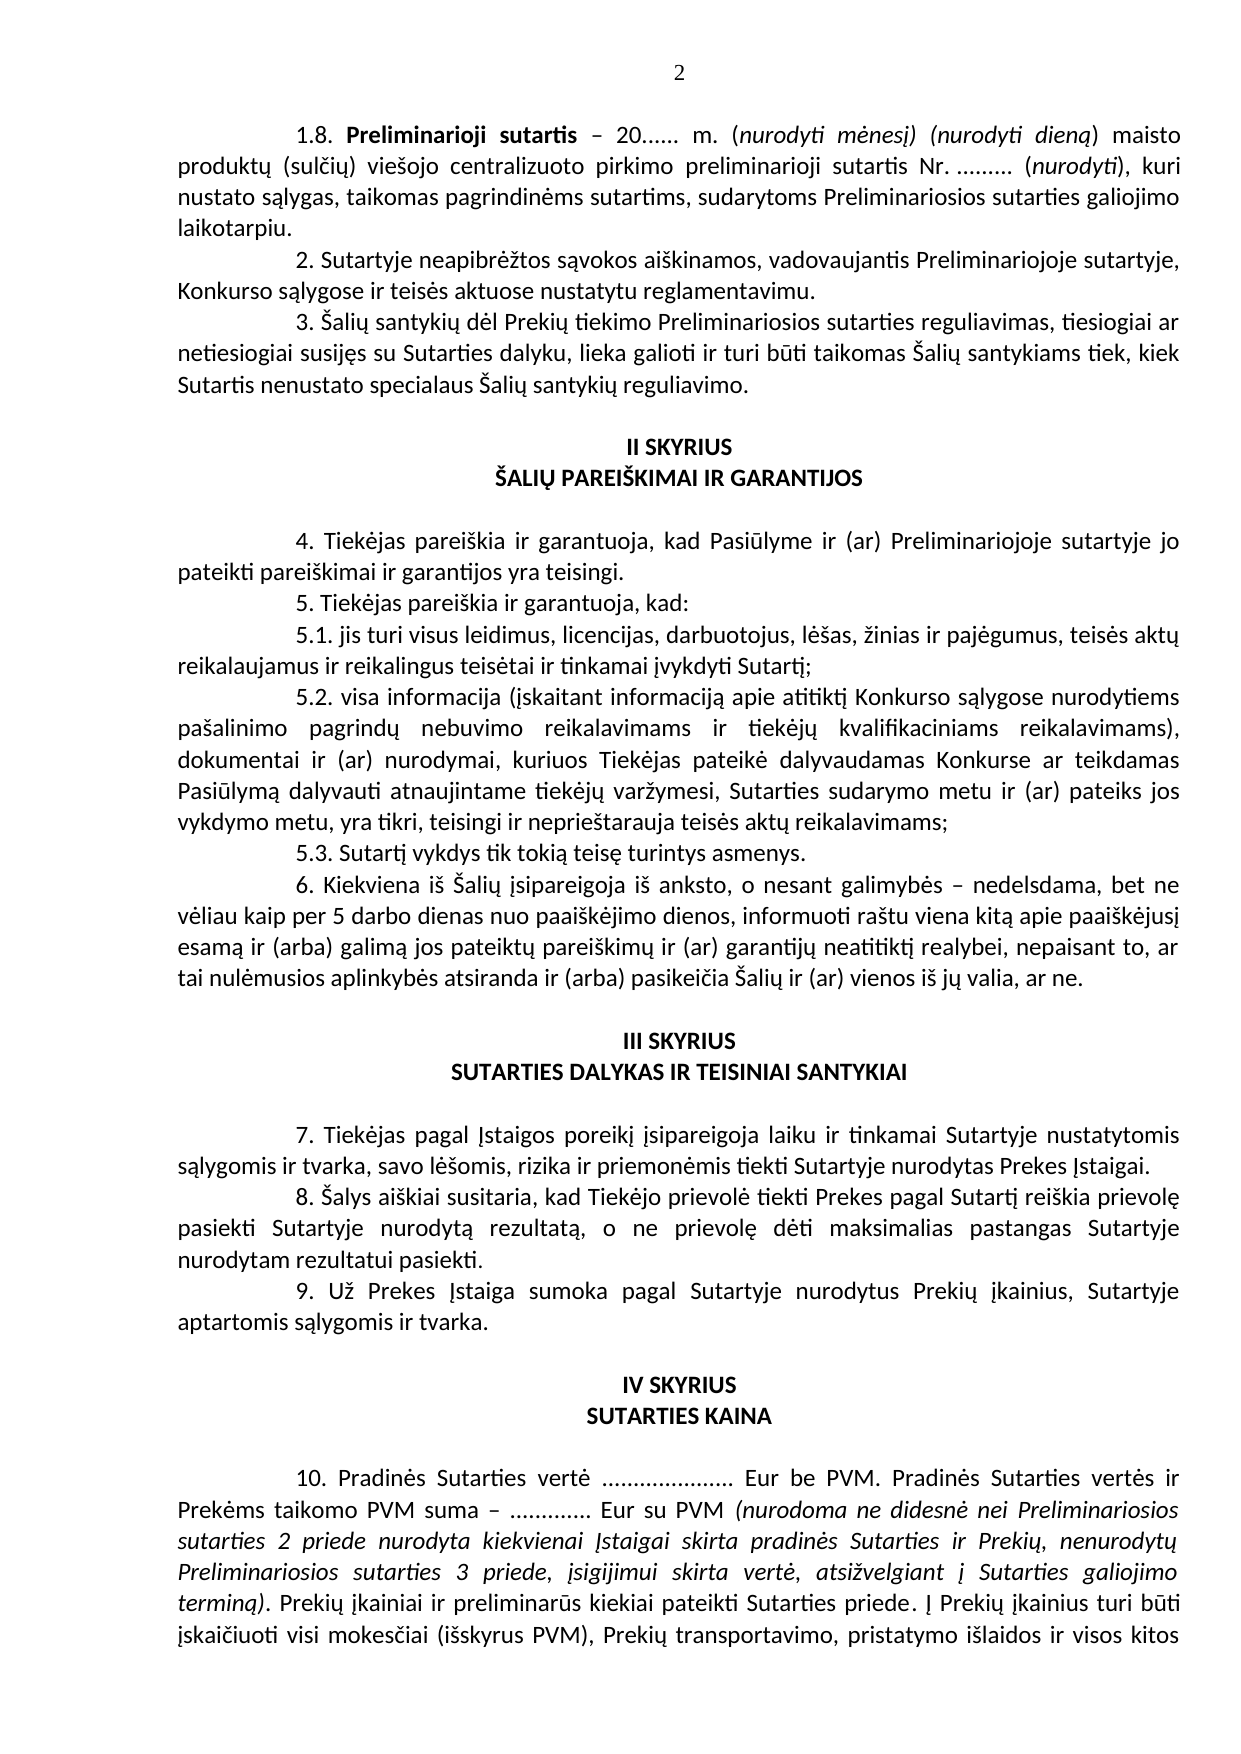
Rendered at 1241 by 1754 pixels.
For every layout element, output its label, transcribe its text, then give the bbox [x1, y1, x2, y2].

text 4. Tiekėjas pareiškia ir garantuoja, kad Pasiūlyme ir (ar) Preliminariojoje sutartyje jo pateikti pareiškimai ir garantijos yra teisingi. [177, 524, 1181, 587]
text 3. Šalių santykių dėl Prekių tiekimo Preliminariosios sutarties reguliavimas, tiesiogiai ar netiesiogiai susijęs su Sutarties dalyku, lieka galioti ir turi būti taikomas Šalių santykiams tiek, kiek Sutartis nenustato specialaus Šalių santykių reguliavimo. [177, 306, 1181, 399]
text 9. Už Prekes Įstaiga sumoka pagal Sutartyje nurodytus Prekių įkainius, Sutartyje aptartomis sąlygomis ir tvarka. [177, 1274, 1181, 1337]
text 6. Kiekviena iš Šalių įsipareigoja iš anksto, o nesant galimybės – nedelsdama, bet ne vėliau kaip per 5 darbo dienas nuo paaiškėjimo dienos, informuoti raštu viena kitą apie paaiškėjusį esamą ir (arba) galimą jos pateiktų pareiškimų ir (ar) garantijų neatitiktį realybei, nepaisant to, ar tai nulėmusios aplinkybės atsiranda ir (arba) pasikeičia Šalių ir (ar) vienos iš jų valia, ar ne. [177, 868, 1181, 993]
text III SKYRIUS [177, 1024, 1181, 1056]
text 5. Tiekėjas pareiškia ir garantuoja, kad: [177, 587, 1181, 618]
text 2. Sutartyje neapibrėžtos sąvokos aiškinamos, vadovaujantis Preliminariojoje sutartyje, Konkurso sąlygose ir teisės aktuose nustatytu reglamentavimu. [177, 243, 1181, 306]
text 5.2. visa informacija (įskaitant informaciją apie atitiktį Konkurso sąlygose nurodytiems pašalinimo pagrindų nebuvimo reikalavimams ir tiekėjų kvalifikaciniams reikalavimams), dokumentai ir (ar) nurodymai, kuriuos Tiekėjas pateikė dalyvaudamas Konkurse ar teikdamas Pasiūlymą dalyvauti atnaujintame tiekėjų varžymesi, Sutarties sudarymo metu ir (ar) pateiks jos vykdymo metu, yra tikri, teisingi ir neprieštarauja teisės aktų reikalavimams; [177, 681, 1181, 837]
text 8. Šalys aiškiai susitaria, kad Tiekėjo prievolė tiekti Prekes pagal Sutartį reiškia prievolę pasiekti Sutartyje nurodytą rezultatą, o ne prievolę dėti maksimalias pastangas Sutartyje nurodytam rezultatui pasiekti. [177, 1181, 1181, 1274]
text 1.8. Preliminarioji sutartis – 20...... m. (nurodyti mėnesį) (nurodyti dieną) maisto produktų (sulčių) viešojo centralizuoto pirkimo preliminarioji sutartis Nr. ......... (nurodyti), kuri nustato sąlygas, taikomas pagrindinėms sutartims, sudarytoms Preliminariosios sutarties galiojimo laikotarpiu. [177, 118, 1181, 243]
text ŠALIŲ PAREIŠKIMAI IR GARANTIJOS [177, 462, 1181, 493]
text II SKYRIUS [177, 431, 1181, 462]
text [177, 1462, 1181, 1649]
text SUTARTIES DALYKAS IR TEISINIAI SANTYKIAI [177, 1056, 1181, 1087]
text IV SKYRIUS [177, 1368, 1181, 1399]
text SUTARTIES KAINA [177, 1399, 1181, 1431]
text 5.1. jis turi visus leidimus, licencijas, darbuotojus, lėšas, žinias ir pajėgumus, teisės aktų reikalaujamus ir reikalingus teisėtai ir tinkamai įvykdyti Sutartį; [177, 618, 1181, 681]
text 5.3. Sutartį vykdys tik tokią teisę turintys asmenys. [177, 837, 1181, 868]
text 7. Tiekėjas pagal Įstaigos poreikį įsipareigoja laiku ir tinkamai Sutartyje nustatytomis sąlygomis ir tvarka, savo lėšomis, rizika ir priemonėmis tiekti Sutartyje nurodytas Prekes Įstaigai. [177, 1118, 1181, 1181]
